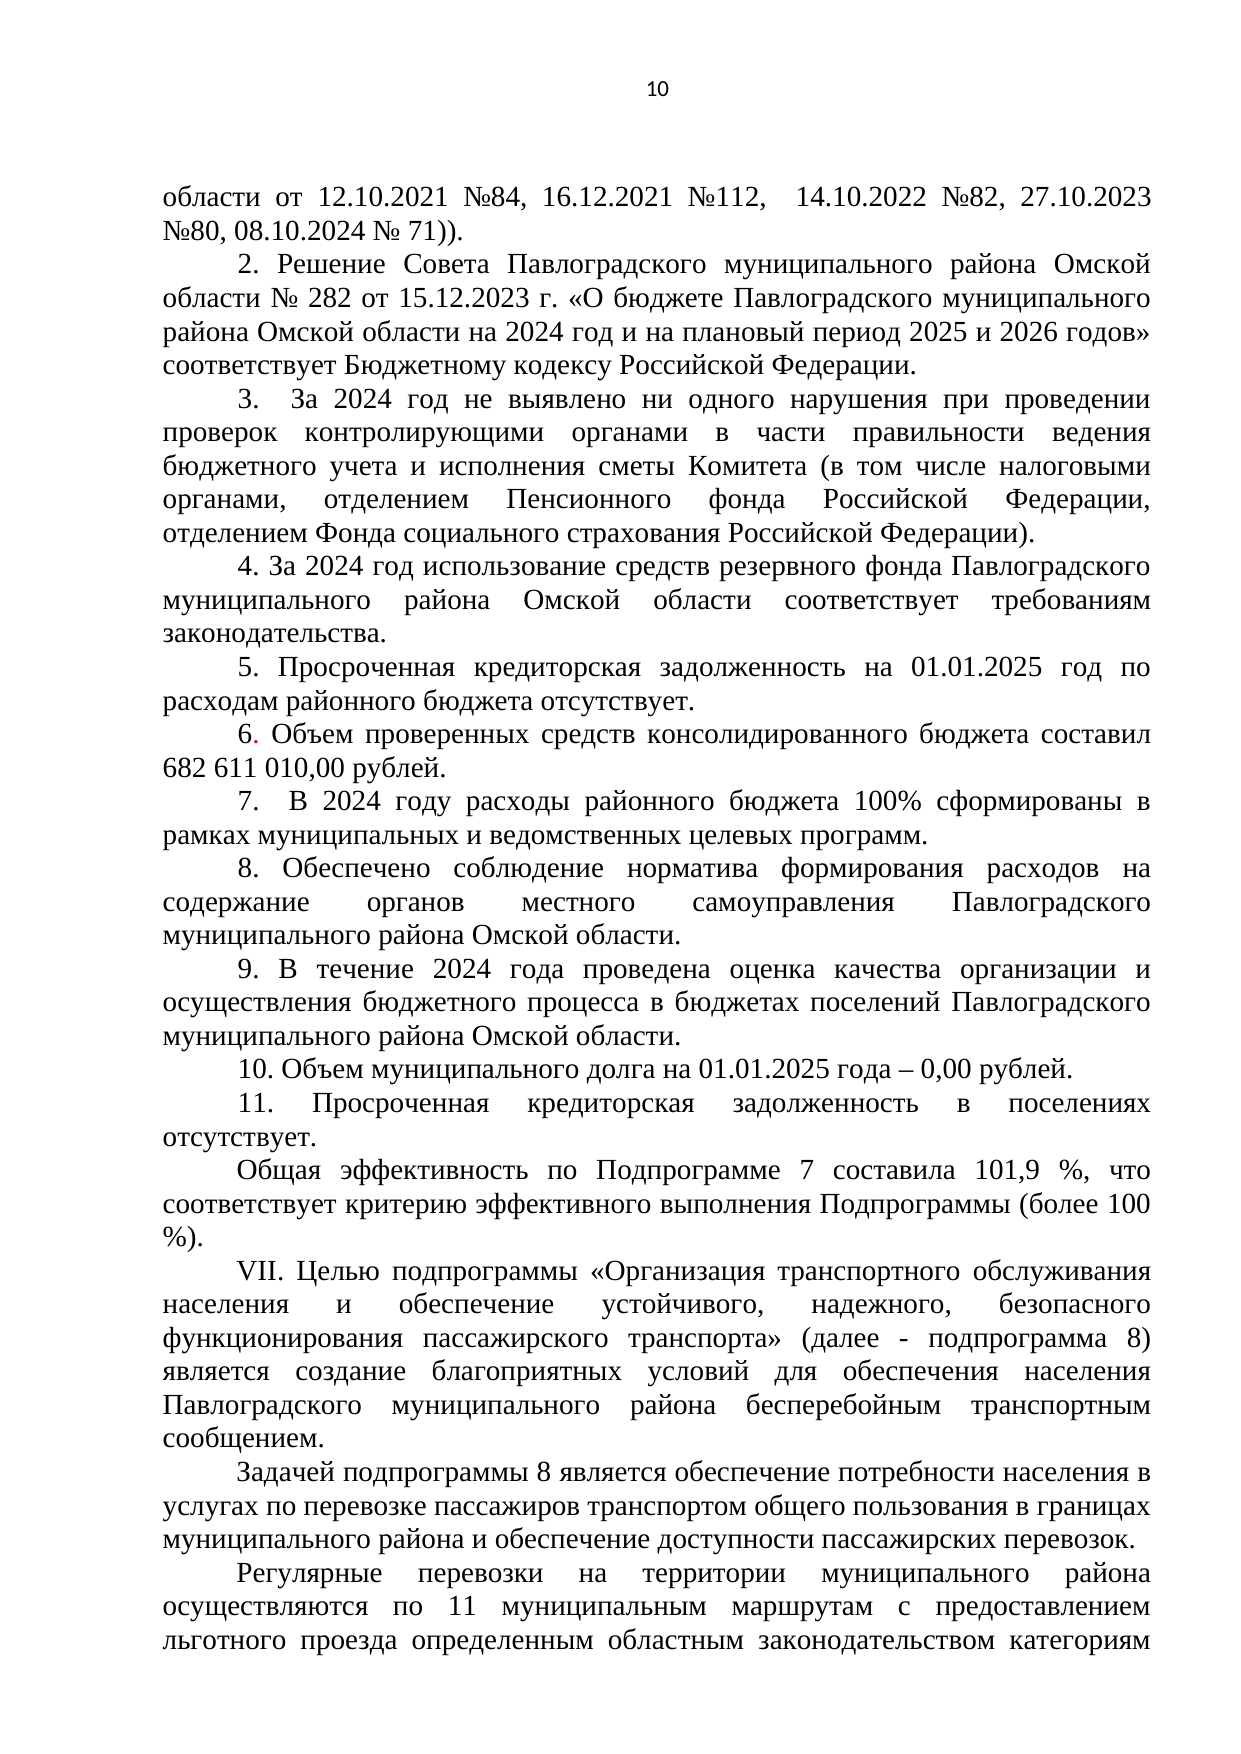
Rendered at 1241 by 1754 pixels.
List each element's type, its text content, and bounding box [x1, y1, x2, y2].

text 4. За 2024 год использование средств резервного фонда Павлоградского муниципального района Омской области соответствует требованиям законодательства. [162, 548, 1152, 649]
text Общая эффективность по Подпрограмме 7 составила 101,9 %, что соответствует критерию эффективного выполнения Подпрограммы (более 100 %). [162, 1152, 1152, 1253]
text Задачей подпрограммы 8 является обеспечение потребности населения в услугах по перевозке пассажиров транспортом общего пользования в границах муниципального района и обеспечение доступности пассажирских перевозок. [162, 1454, 1152, 1555]
text 11. Просроченная кредиторская задолженность в поселениях отсутствует. [162, 1085, 1152, 1152]
text 3. За 2024 год не выявлено ни одного нарушения при проведении проверок контролирующими органами в части правильности ведения бюджетного учета и исполнения сметы Комитета (в том числе налоговыми органами, отделением Пенсионного фонда Российской Федерации, отделением Фонда социального страхования Российской Федерации). [162, 381, 1152, 548]
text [162, 1555, 1152, 1655]
text 5. Просроченная кредиторская задолженность на 01.01.2025 год по расходам районного бюджета отсутствует. [162, 649, 1152, 716]
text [162, 179, 1152, 247]
text VII. Целью подпрограммы «Организация транспортного обслуживания населения и обеспечение устойчивого, надежного, безопасного функционирования пассажирского транспорта» (далее - подпрограмма 8) является создание благоприятных условий для обеспечения населения Павлоградского муниципального района бесперебойным транспортным сообщением. [162, 1253, 1152, 1454]
text 7. В 2024 году расходы районного бюджета 100% сформированы в рамках муниципальных и ведомственных целевых программ. [162, 783, 1152, 850]
text 10. Объем муниципального долга на 01.01.2025 года – 0,00 рублей. [162, 1052, 1152, 1085]
text 9. В течение 2024 года проведена оценка качества организации и осуществления бюджетного процесса в бюджетах поселений Павлоградского муниципального района Омской области. [162, 951, 1152, 1052]
text 2. Решение Совета Павлоградского муниципального района Омской области № 282 от 15.12.2023 г. «О бюджете Павлоградского муниципального района Омской области на 2024 год и на плановый период 2025 и 2026 годов» соответствует Бюджетному кодексу Российской Федерации. [162, 247, 1152, 381]
text 8. Обеспечено соблюдение норматива формирования расходов на содержание органов местного самоуправления Павлоградского муниципального района Омской области. [162, 850, 1152, 951]
text 6. Объем проверенных средств консолидированного бюджета составил 682 611 010,00 рублей. [162, 716, 1152, 783]
